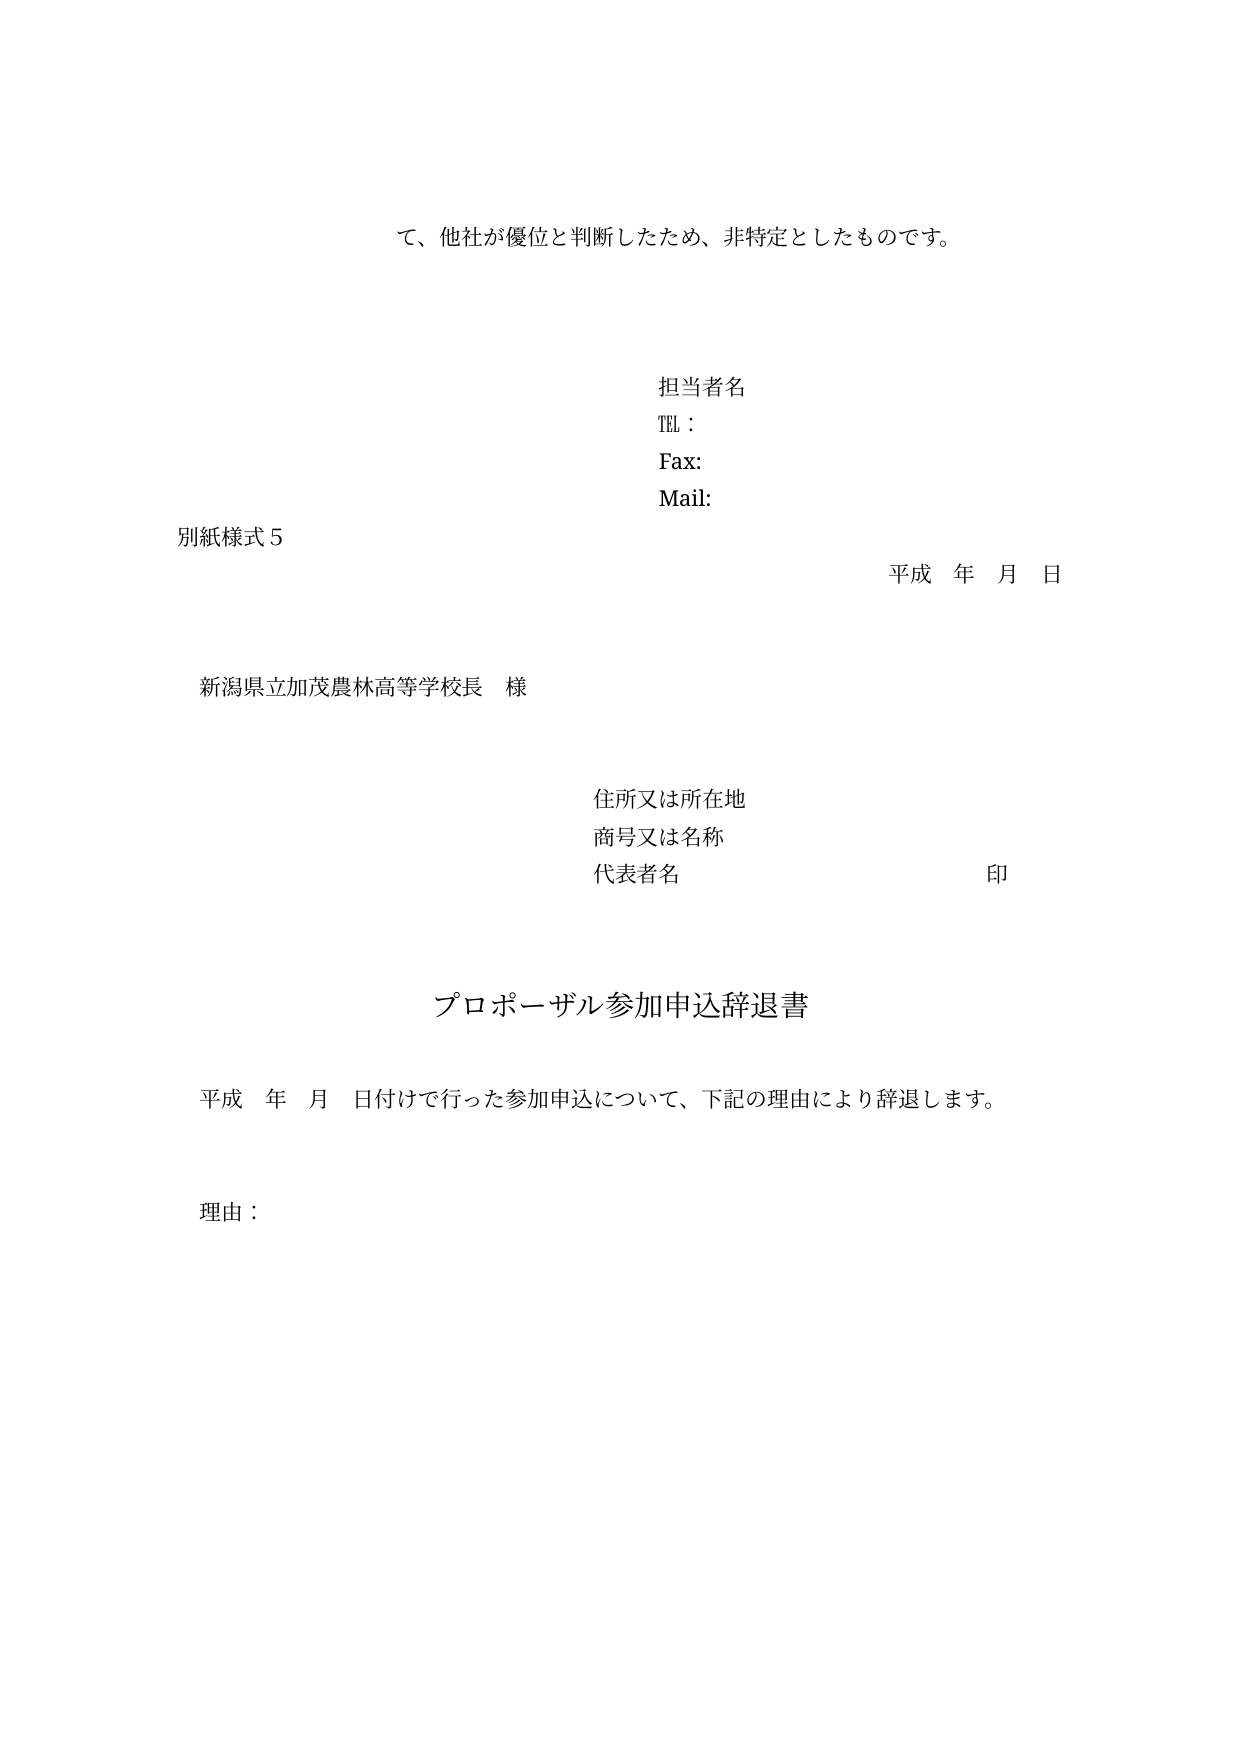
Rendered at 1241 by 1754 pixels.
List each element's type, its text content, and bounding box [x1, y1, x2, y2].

text 理由： [177, 1192, 1063, 1229]
text 平成 年 月 日付けで行った参加申込について、下記の理由により辞退します。 [177, 1079, 1063, 1117]
text ℡： [177, 404, 976, 442]
text 住所又は所在地 [177, 779, 1063, 817]
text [177, 217, 976, 254]
text 平成 年 月 日 [177, 554, 1063, 592]
text 別紙様式５ [177, 517, 1063, 554]
text 新潟県立加茂農林高等学校長 様 [177, 667, 1063, 704]
text 代表者名 印 [177, 854, 1063, 892]
text Fax: [177, 442, 976, 479]
text 担当者名 [177, 367, 976, 404]
text プロポーザル参加申込辞退書 [177, 967, 1063, 1042]
text Mail: [177, 479, 976, 517]
text 商号又は名称 [177, 817, 1063, 854]
